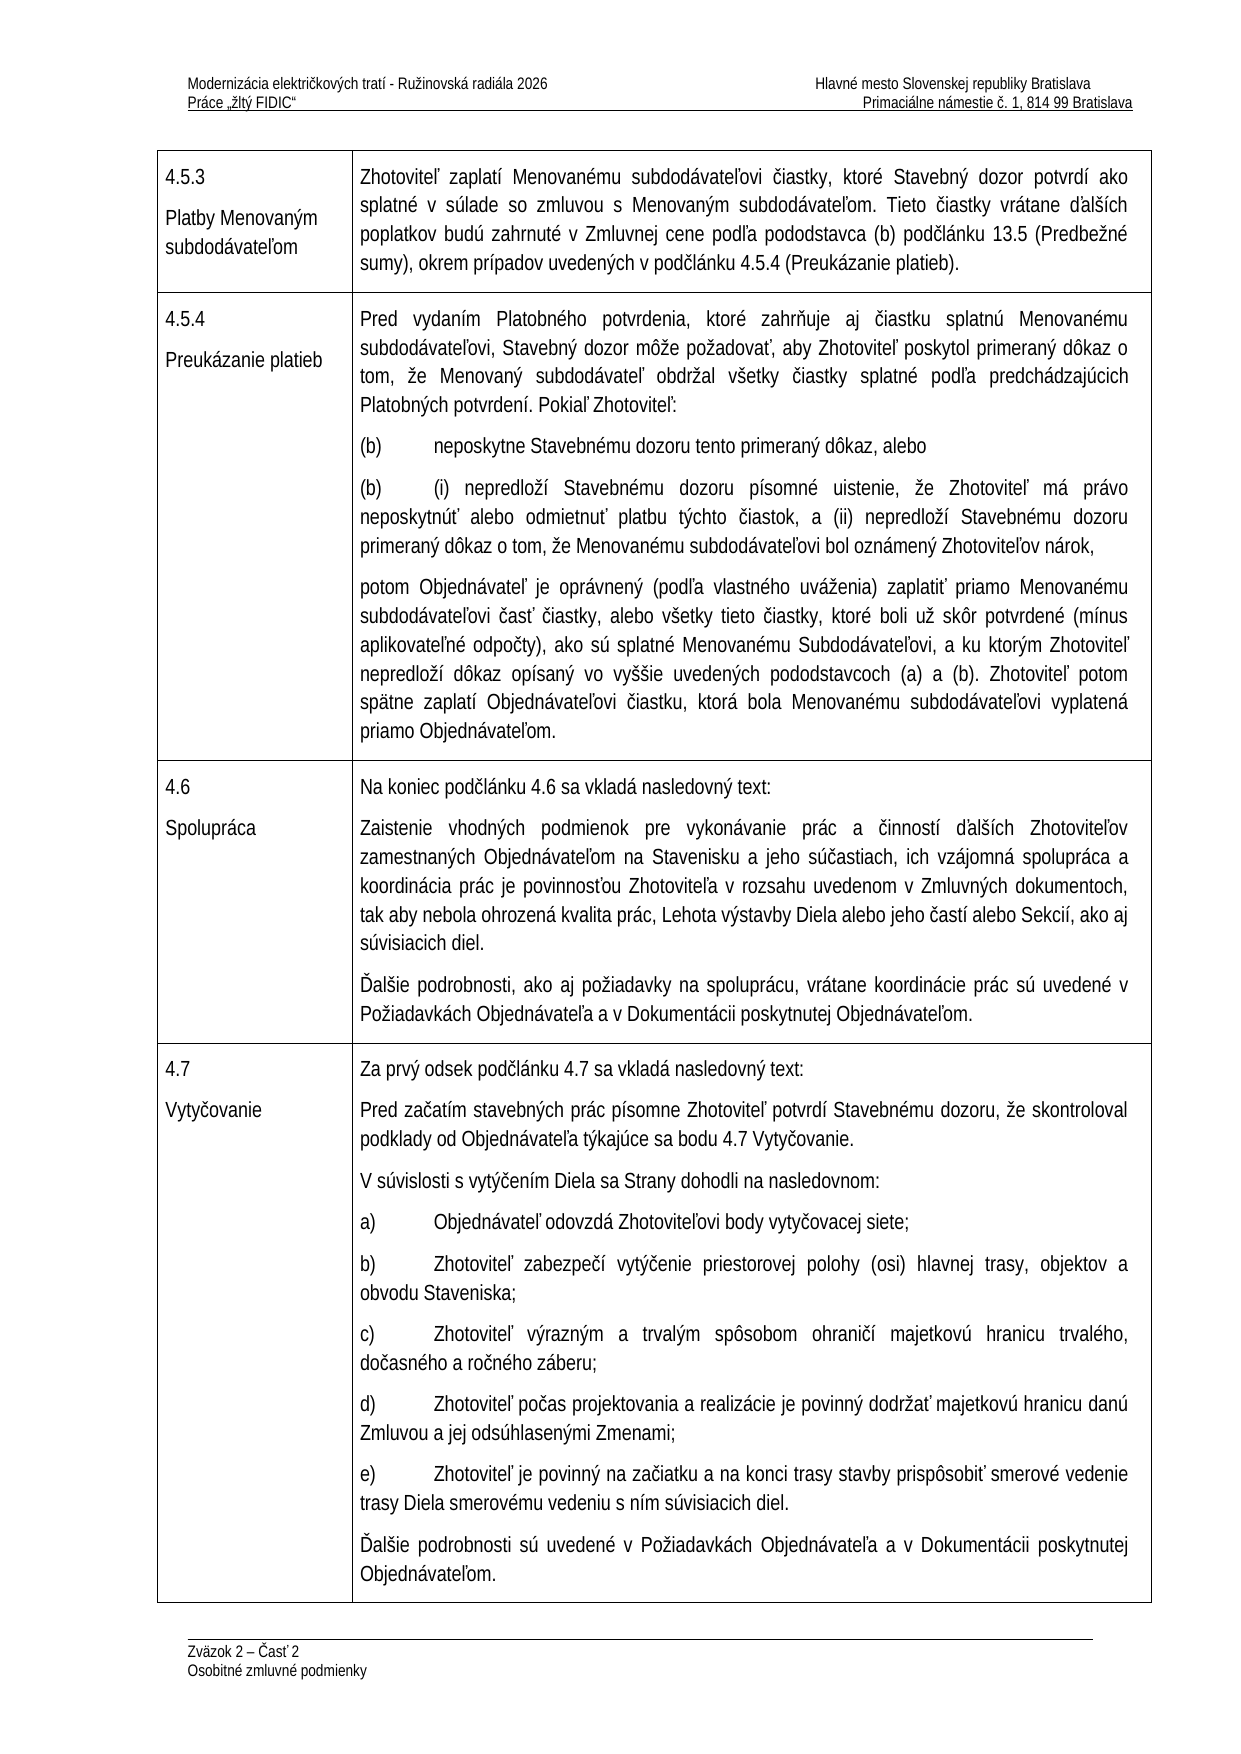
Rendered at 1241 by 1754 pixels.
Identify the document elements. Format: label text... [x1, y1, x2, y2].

table_cell Na koniec podčlánku 4.6 sa vkladá nasledovný text: Zaistenie vhodných podmienok pre vykonávanie prác a činností ďalších Zhotoviteľov zamestnaných Objednávateľom na Stavenisku a jeho súčastiach, ich vzájomná spolupráca a koordinácia prác je povinnosťou Zhotoviteľa v rozsahu uvedenom v Zmluvných dokumentoch, tak aby nebola ohrozená kvalita prác, Lehota výstavby Diela alebo jeho častí alebo Sekcií, ako aj súvisiacich diel. Ďalšie podrobnosti, ako aj požiadavky na spoluprácu, vrátane koordinácie prác sú uvedené v Požiadavkách Objednávateľa a v Dokumentácii poskytnutej Objednávateľom. [353, 761, 1151, 1042]
table_cell 4.5.3 Platby Menovaným subdodávateľom [158, 151, 352, 292]
table_cell 4.6 Spolupráca [158, 761, 352, 1042]
table_cell Zhotoviteľ zaplatí Menovanému subdodávateľovi čiastky, ktoré Stavebný dozor potvrdí ako splatné v súlade so zmluvou s Menovaným subdodávateľom. Tieto čiastky vrátane ďalších poplatkov budú zahrnuté v Zmluvnej cene podľa pododstavca (b) podčlánku 13.5 (Predbežné sumy), okrem prípadov uvedených v podčlánku 4.5.4 (Preukázanie platieb). [353, 151, 1151, 292]
table_cell 4.5.4 Preukázanie platieb [158, 293, 352, 760]
table_cell Za prvý odsek podčlánku 4.7 sa vkladá nasledovný text: Pred začatím stavebných prác písomne Zhotoviteľ potvrdí Stavebnému dozoru, že skontroloval podklady od Objednávateľa týkajúce sa bodu 4.7 Vytyčovanie. V súvislosti s vytýčením Diela sa Strany dohodli na nasledovnom: a) Objednávateľ odovzdá Zhotoviteľovi body vytyčovacej siete; b) Zhotoviteľ zabezpečí vytýčenie priestorovej polohy (osi) hlavnej trasy, objektov a obvodu Staveniska; c) Zhotoviteľ výrazným a trvalým spôsobom ohraničí majetkovú hranicu trvalého, dočasného a ročného záberu; d) Zhotoviteľ počas projektovania a realizácie je povinný dodržať majetkovú hranicu danú Zmluvou a jej odsúhlasenými Zmenami; e) Zhotoviteľ je povinný na začiatku a na konci trasy stavby prispôsobiť smerové vedenie trasy Diela smerovému vedeniu s ním súvisiacich diel. Ďalšie podrobnosti sú uvedené v Požiadavkách Objednávateľa a v Dokumentácii poskytnutej Objednávateľom. [353, 1044, 1151, 1602]
table_cell Pred vydaním Platobného potvrdenia, ktoré zahrňuje aj čiastku splatnú Menovanému subdodávateľovi, Stavebný dozor môže požadovať, aby Zhotoviteľ poskytol primeraný dôkaz o tom, že Menovaný subdodávateľ obdržal všetky čiastky splatné podľa predchádzajúcich Platobných potvrdení. Pokiaľ Zhotoviteľ: (b) neposkytne Stavebnému dozoru tento primeraný dôkaz, alebo (b) (i) nepredloží Stavebnému dozoru písomné uistenie, že Zhotoviteľ má právo neposkytnúť alebo odmietnuť platbu týchto čiastok, a (ii) nepredloží Stavebnému dozoru primeraný dôkaz o tom, že Menovanému subdodávateľovi bol oznámený Zhotoviteľov nárok, potom Objednávateľ je oprávnený (podľa vlastného uváženia) zaplatiť priamo Menovanému subdodávateľovi časť čiastky, alebo všetky tieto čiastky, ktoré boli už skôr potvrdené (mínus aplikovateľné odpočty), ako sú splatné Menovanému Subdodávateľovi, a ku ktorým Zhotoviteľ nepredloží dôkaz opísaný vo vyššie uvedených pododstavcoch (a) a (b). Zhotoviteľ potom spätne zaplatí Objednávateľovi čiastku, ktorá bola Menovanému subdodávateľovi vyplatená priamo Objednávateľom. [353, 293, 1151, 760]
table_cell 4.7 Vytyčovanie [158, 1044, 352, 1602]
